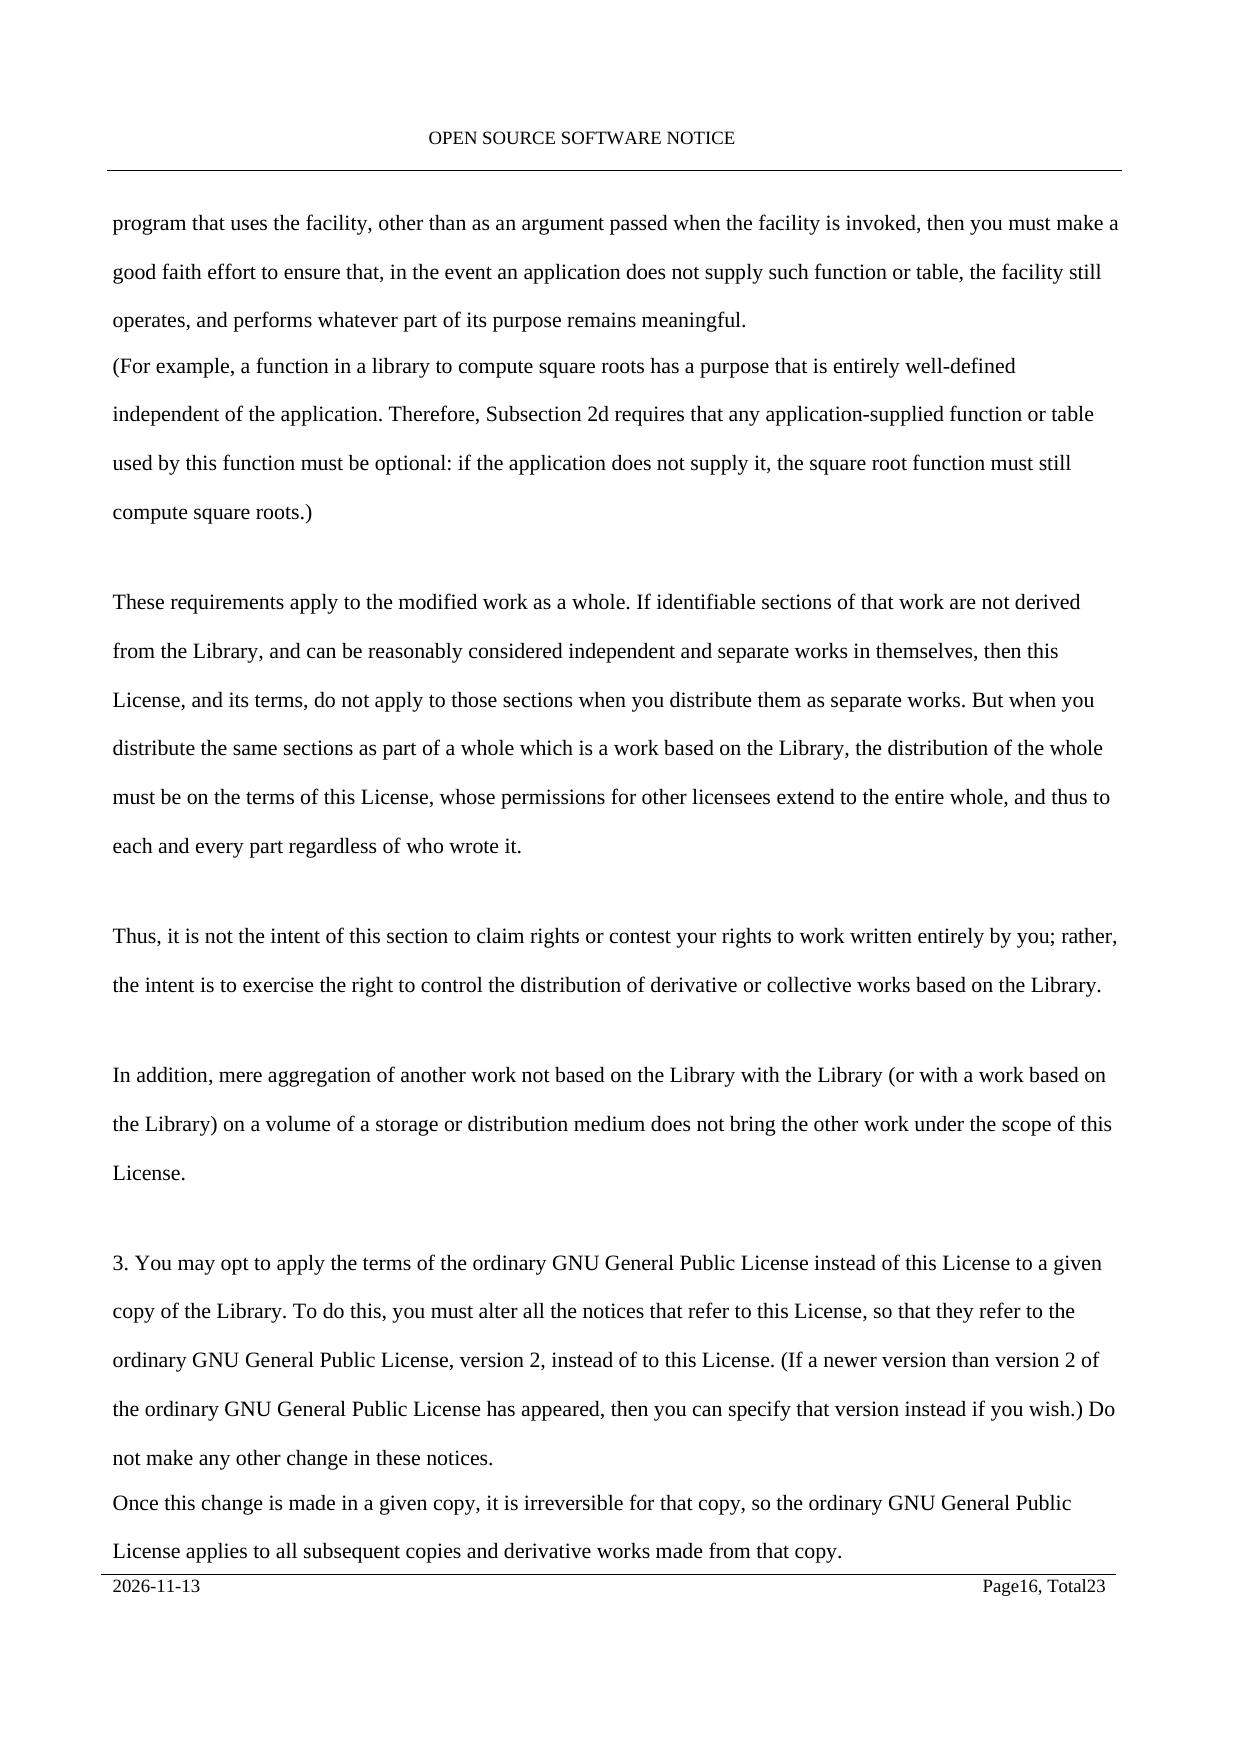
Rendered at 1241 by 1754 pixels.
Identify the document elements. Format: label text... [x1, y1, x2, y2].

text Thus, it is not the intent of this section to claim rights or contest your rights to work written entirely by you; rather, the intent is to exercise the right to control the distribution of derivative or collective works based on the Library. [112, 919, 1128, 1001]
text 3. You may opt to apply the terms of the ordinary GNU General Public License instead of this License to a given copy of the Library. To do this, you must alter all the notices that refer to this License, so that they refer to the ordinary GNU General Public License, version 2, instead of to this License. (If a newer version than version 2 of the ordinary GNU General Public License has appeared, then you can specify that version instead if you wish.) Do not make any other change in these notices. [112, 1246, 1128, 1473]
text Once this change is made in a given copy, it is irreversible for that copy, so the ordinary GNU General Public License applies to all subsequent copies and derivative works made from that copy. [112, 1486, 1128, 1567]
text These requirements apply to the modified work as a whole. If identifiable sections of that work are not derived from the Library, and can be reasonably considered independent and separate works in themselves, then this License, and its terms, do not apply to those sections when you distribute them as separate works. But when you distribute the same sections as part of a whole which is a work based on the Library, the distribution of the whole must be on the terms of this License, whose permissions for other licensees extend to the entire whole, and thus to each and every part regardless of who wrote it. [112, 585, 1128, 862]
text (For example, a function in a library to compute square roots has a purpose that is entirely well-defined independent of the application. Therefore, Subsection 2d requires that any application-supplied function or table used by this function must be optional: if the application does not supply it, the square root function must still compute square roots.) [112, 349, 1128, 528]
text In addition, mere aggregation of another work not based on the Library with the Library (or with a work based on the Library) on a volume of a storage or distribution medium does not bring the other work under the scope of this License. [112, 1058, 1128, 1188]
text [112, 206, 1128, 336]
